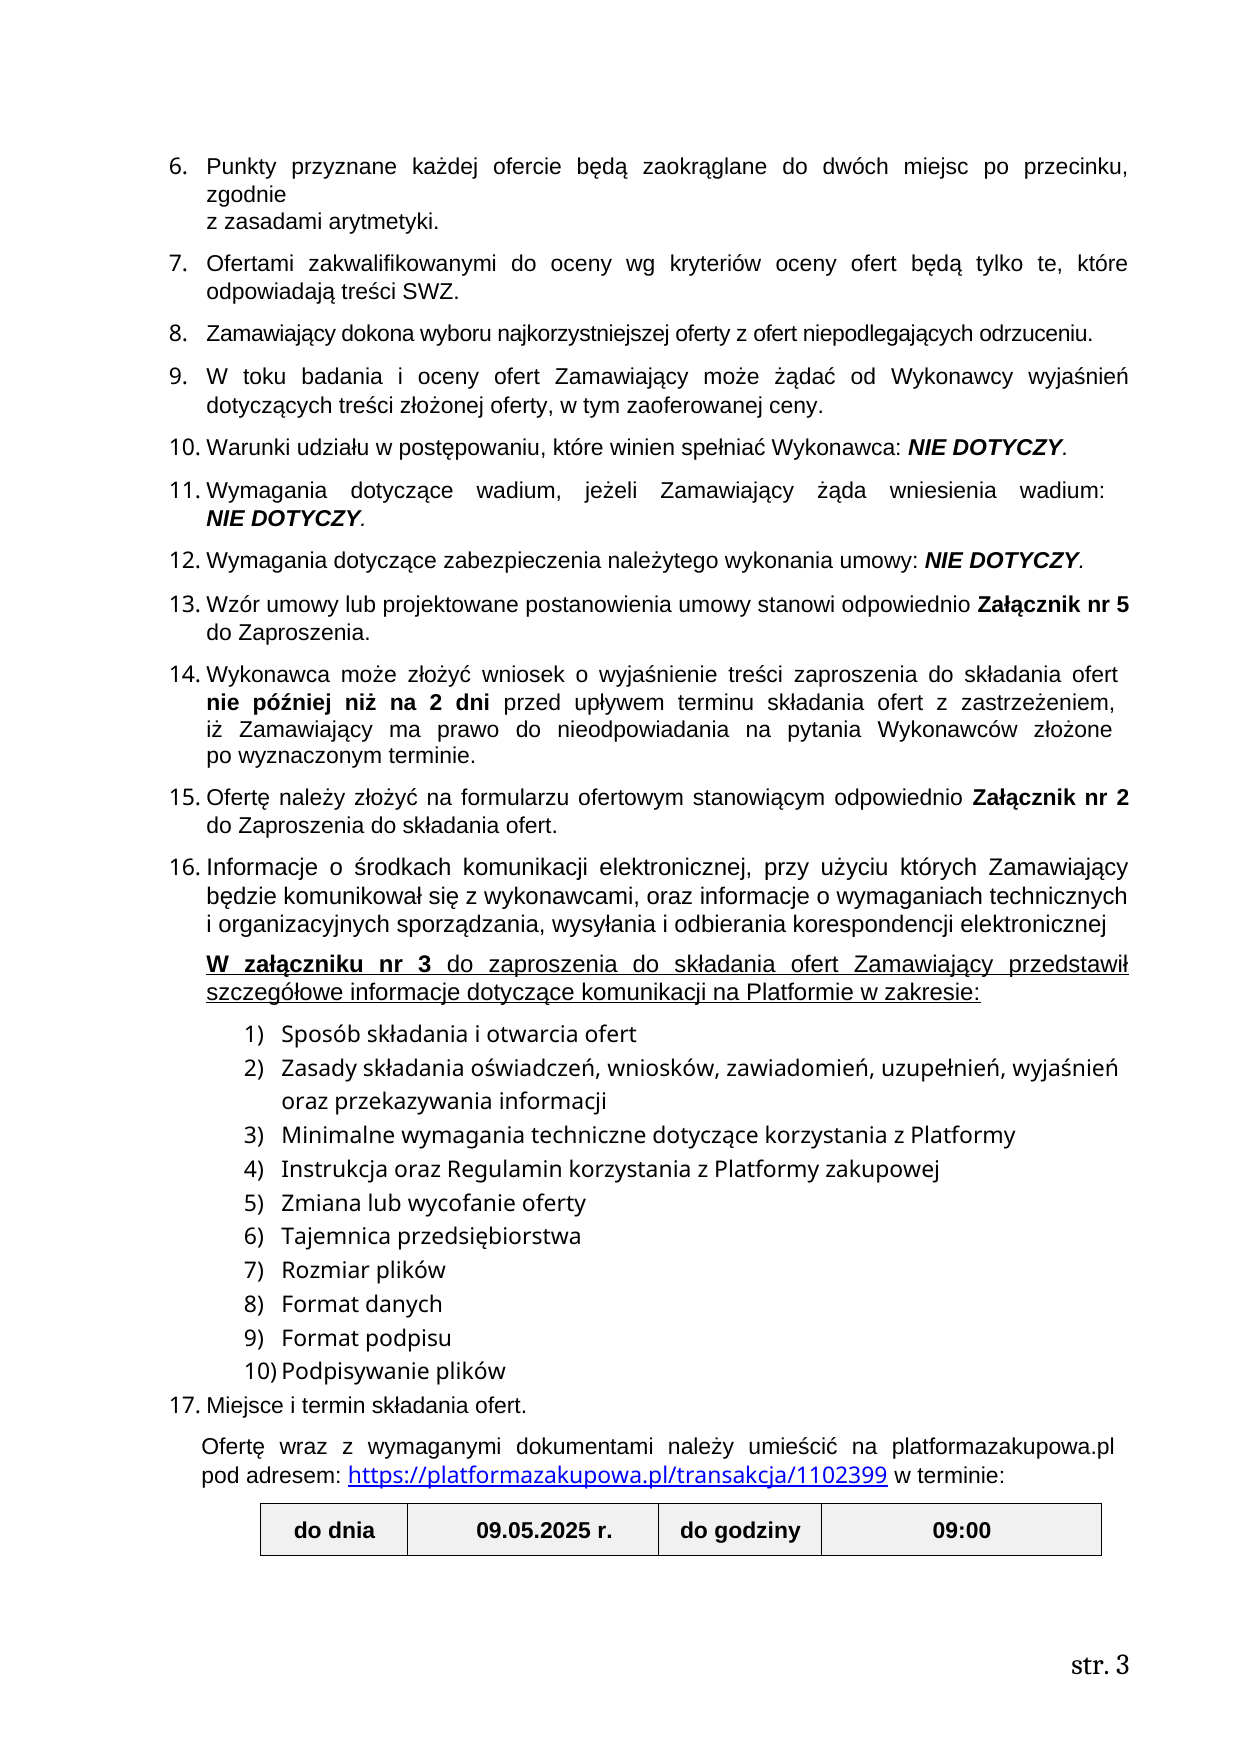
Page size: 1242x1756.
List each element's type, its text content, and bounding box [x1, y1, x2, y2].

list Minimalne wymagania techniczne dotyczące korzystania z Platformy [244, 1119, 1129, 1150]
list Instrukcja oraz Regulamin korzystania z Platformy zakupowej [244, 1153, 1129, 1184]
table_header 09:00 [822, 1504, 1101, 1555]
list Wykonawca może złożyć wniosek o wyjaśnienie treści zaproszenia do składania ofert nie później niż na 2 dni przed upływem terminu składania ofert z zastrzeżeniem, iż Zamawiający ma prawo do nieodpowiadania na pytania Wykonawców złożone po wyznaczonym terminie. [169, 658, 1129, 768]
list Informacje o środkach komunikacji elektronicznej, przy użyciu których Zamawiający będzie komunikował się z wykonawcami, oraz informacje o wymaganiach technicznych i organizacyjnych sporządzania, wysyłania i odbierania korespondencji elektronicznej [169, 851, 1129, 937]
list Format podpisu [244, 1321, 1129, 1353]
list Tajemnica przedsiębiorstwa [244, 1220, 1129, 1251]
list Zasady składania oświadczeń, wniosków, zawiadomień, uzupełnień, wyjaśnień oraz przekazywania informacji [244, 1051, 1129, 1116]
table_header do dnia [261, 1504, 407, 1555]
list Punkty przyznane każdej ofercie będą zaokrąglane do dwóch miejsc po przecinku, zgodnie z zasadami arytmetyki. [169, 150, 1129, 234]
list Sposób składania i otwarcia ofert [244, 1018, 1129, 1049]
list W załączniku nr 3 do zaproszenia do składania ofert Zamawiający przedstawił szczegółowe informacje dotyczące komunikacji na Platformie w zakresie: [206, 975, 1129, 1005]
list Wzór umowy lub projektowane postanowienia umowy stanowi odpowiednio Załącznik nr 5 do Zaproszenia. [169, 588, 1129, 646]
list Warunki udziału w postępowaniu, które winien spełniać Wykonawca: NIE DOTYCZY. [169, 430, 1129, 462]
list W załączniku nr 3 do zaproszenia do składania ofert Zamawiający przedstawił szczegółowe informacje dotyczące komunikacji na Platformie w zakresie: [206, 950, 1129, 974]
list Zamawiający dokona wyboru najkorzystniejszej oferty z ofert niepodlegających odrzuceniu. [169, 317, 1129, 348]
table_header 09.05.2025 r. [408, 1504, 658, 1555]
list Ofertę należy złożyć na formularzu ofertowym stanowiącym odpowiednio Załącznik nr 2 do Zaproszenia do składania ofert. [169, 781, 1129, 838]
list Wymagania dotyczące zabezpieczenia należytego wykonania umowy: NIE DOTYCZY. [169, 544, 1129, 576]
list Ofertami zakwalifikowanymi do oceny wg kryteriów oceny ofert będą tylko te, które odpowiadają treści SWZ. [169, 246, 1129, 304]
table_header do godziny [659, 1504, 821, 1555]
list Zmiana lub wycofanie oferty [244, 1186, 1129, 1218]
list Rozmiar plików [244, 1254, 1129, 1285]
list W toku badania i oceny ofert Zamawiający może żądać od Wykonawcy wyjaśnień dotyczących treści złożonej oferty, w tym zaoferowanej ceny. [169, 360, 1129, 418]
list Wymagania dotyczące wadium, jeżeli Zamawiający żąda wniesienia wadium: NIE DOTYCZY. [169, 474, 1129, 532]
list Podpisywanie plików [244, 1355, 1129, 1386]
list Format danych [244, 1288, 1129, 1319]
text Ofertę wraz z wymaganymi dokumentami należy umieścić na platformazakupowa.pl pod adresem: https://platformazakupowa.pl/transakcja/1102399 w terminie: [201, 1433, 1129, 1490]
list Miejsce i termin składania ofert. [169, 1389, 1129, 1420]
